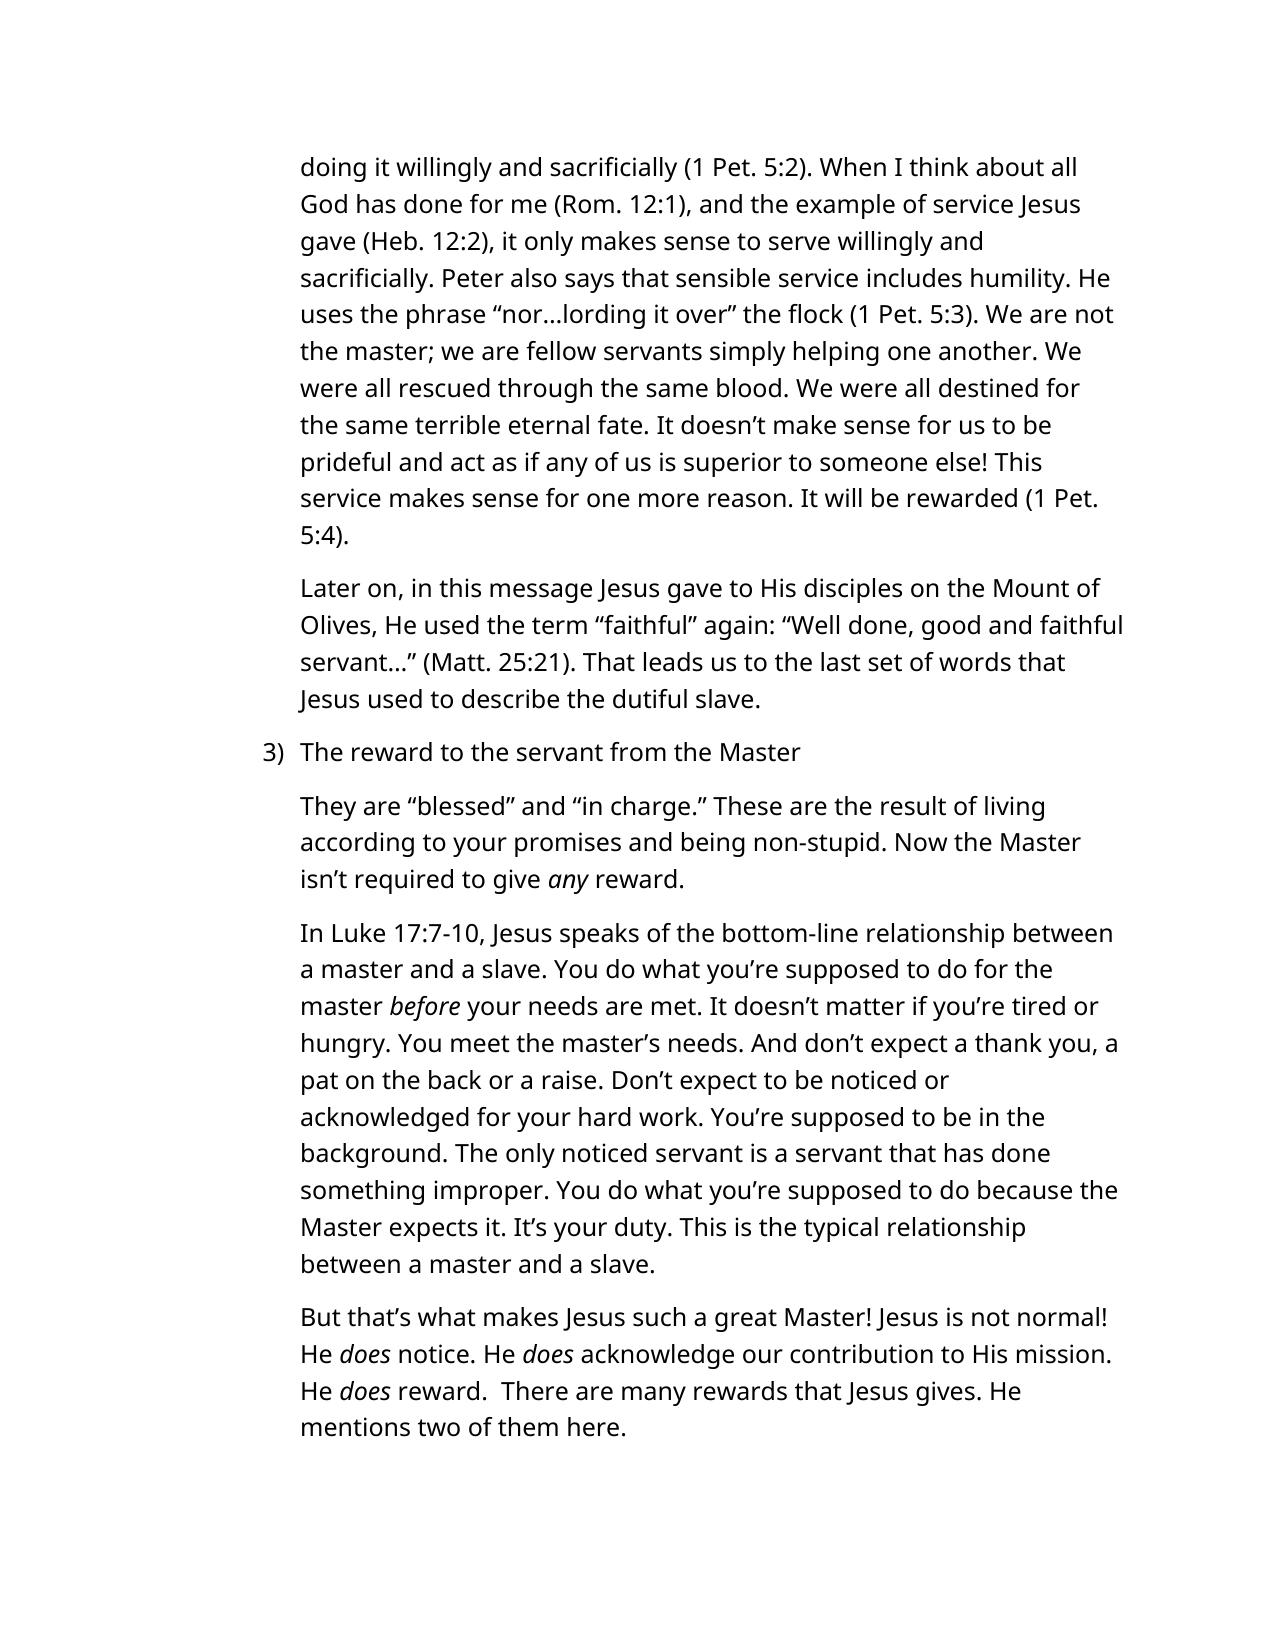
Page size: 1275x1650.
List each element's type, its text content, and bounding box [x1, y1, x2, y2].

text They are “blessed” and “in charge.” These are the result of living according to your promises and being non-stupid. Now the Master isn’t required to give any reward. [300, 788, 1125, 896]
list The reward to the servant from the Master [262, 735, 1125, 769]
text Later on, in this message Jesus gave to His disciples on the Mount of Olives, He used the term “faithful” again: “Well done, good and faithful servant…” (Matt. 25:21). That leads us to the last set of words that Jesus used to describe the dutiful slave. [300, 571, 1125, 716]
text In Luke 17:7-10, Jesus speaks of the bottom-line relationship between a master and a slave. You do what you’re supposed to do for the master before your needs are met. It doesn’t matter if you’re tired or hungry. You meet the master’s needs. And don’t expect a thank you, a pat on the back or a raise. Don’t expect to be noticed or acknowledged for your hard work. You’re supposed to be in the background. The only noticed servant is a servant that has done something improper. You do what you’re supposed to do because the Master expects it. It’s your duty. This is the typical relationship between a master and a slave. [300, 915, 1125, 1280]
text But that’s what makes Jesus such a great Master! Jesus is not normal! He does notice. He does acknowledge our contribution to His mission. He does reward. There are many rewards that Jesus gives. He mentions two of them here. [300, 1300, 1125, 1444]
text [300, 150, 1125, 552]
